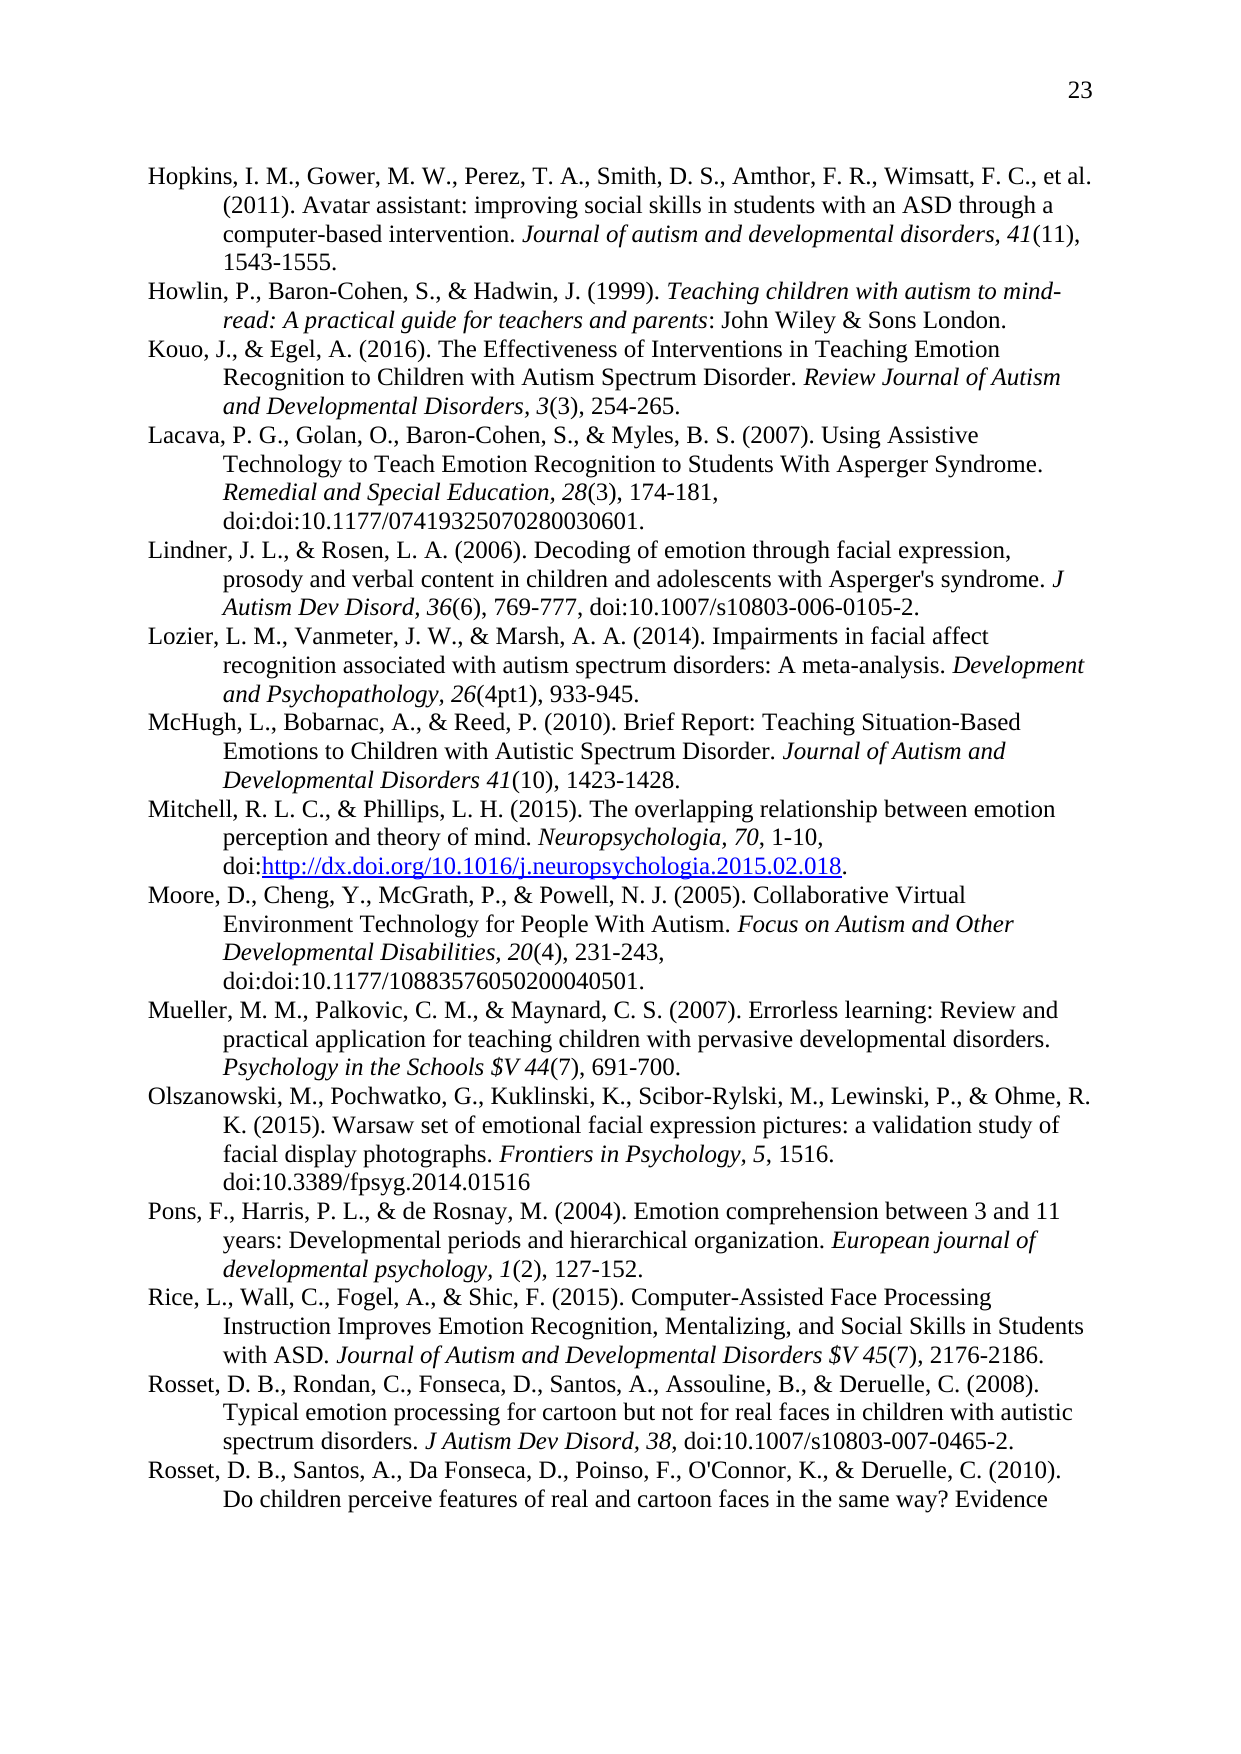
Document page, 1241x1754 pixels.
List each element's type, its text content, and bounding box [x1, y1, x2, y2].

text Mueller, M. M., Palkovic, C. M., & Maynard, C. S. (2007). Errorless learning: Review and practical application for teaching children with pervasive developmental disorders. Psychology in the Schools $V 44(7), 691-700. [148, 995, 1092, 1081]
text Howlin, P., Baron-Cohen, S., & Hadwin, J. (1999). Teaching children with autism to mind-read: A practical guide for teachers and parents: John Wiley & Sons London. [148, 276, 1092, 334]
text Olszanowski, M., Pochwatko, G., Kuklinski, K., Scibor-Rylski, M., Lewinski, P., & Ohme, R. K. (2015). Warsaw set of emotional facial expression pictures: a validation study of facial display photographs. Frontiers in Psychology, 5, 1516. doi:10.3389/fpsyg.2014.01516 [148, 1081, 1092, 1196]
text Moore, D., Cheng, Y., McGrath, P., & Powell, N. J. (2005). Collaborative Virtual Environment Technology for People With Autism. Focus on Autism and Other Developmental Disabilities, 20(4), 231-243, doi:doi:10.1177/10883576050200040501. [148, 880, 1092, 995]
text McHugh, L., Bobarnac, A., & Reed, P. (2010). Brief Report: Teaching Situation-Based Emotions to Children with Autistic Spectrum Disorder. Journal of Autism and Developmental Disorders 41(10), 1423-1428. [148, 707, 1092, 794]
text Rice, L., Wall, C., Fogel, A., & Shic, F. (2015). Computer-Assisted Face Processing Instruction Improves Emotion Recognition, Mentalizing, and Social Skills in Students with ASD. Journal of Autism and Developmental Disorders $V 45(7), 2176-2186. [148, 1282, 1092, 1369]
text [148, 1455, 1092, 1512]
text Mitchell, R. L. C., & Phillips, L. H. (2015). The overlapping relationship between emotion perception and theory of mind. Neuropsychologia, 70, 1-10, doi:http://dx.doi.org/10.1016/j.neuropsychologia.2015.02.018. [148, 794, 1092, 880]
text Lacava, P. G., Golan, O., Baron-Cohen, S., & Myles, B. S. (2007). Using Assistive Technology to Teach Emotion Recognition to Students With Asperger Syndrome. Remedial and Special Education, 28(3), 174-181, doi:doi:10.1177/07419325070280030601. [148, 420, 1092, 535]
text Lozier, L. M., Vanmeter, J. W., & Marsh, A. A. (2014). Impairments in facial affect recognition associated with autism spectrum disorders: A meta-analysis. Development and Psychopathology, 26(4pt1), 933-945. [148, 621, 1092, 707]
text Kouo, J., & Egel, A. (2016). The Effectiveness of Interventions in Teaching Emotion Recognition to Children with Autism Spectrum Disorder. Review Journal of Autism and Developmental Disorders, 3(3), 254-265. [148, 334, 1092, 420]
text Lindner, J. L., & Rosen, L. A. (2006). Decoding of emotion through facial expression, prosody and verbal content in children and adolescents with Asperger's syndrome. J Autism Dev Disord, 36(6), 769-777, doi:10.1007/s10803-006-0105-2. [148, 535, 1092, 621]
text Rosset, D. B., Rondan, C., Fonseca, D., Santos, A., Assouline, B., & Deruelle, C. (2008). Typical emotion processing for cartoon but not for real faces in children with autistic spectrum disorders. J Autism Dev Disord, 38, doi:10.1007/s10803-007-0465-2. [148, 1369, 1092, 1455]
text Pons, F., Harris, P. L., & de Rosnay, M. (2004). Emotion comprehension between 3 and 11 years: Developmental periods and hierarchical organization. European journal of developmental psychology, 1(2), 127-152. [148, 1196, 1092, 1282]
text Hopkins, I. M., Gower, M. W., Perez, T. A., Smith, D. S., Amthor, F. R., Wimsatt, F. C., et al. (2011). Avatar assistant: improving social skills in students with an ASD through a computer-based intervention. Journal of autism and developmental disorders, 41(11), 1543-1555. [148, 161, 1092, 276]
